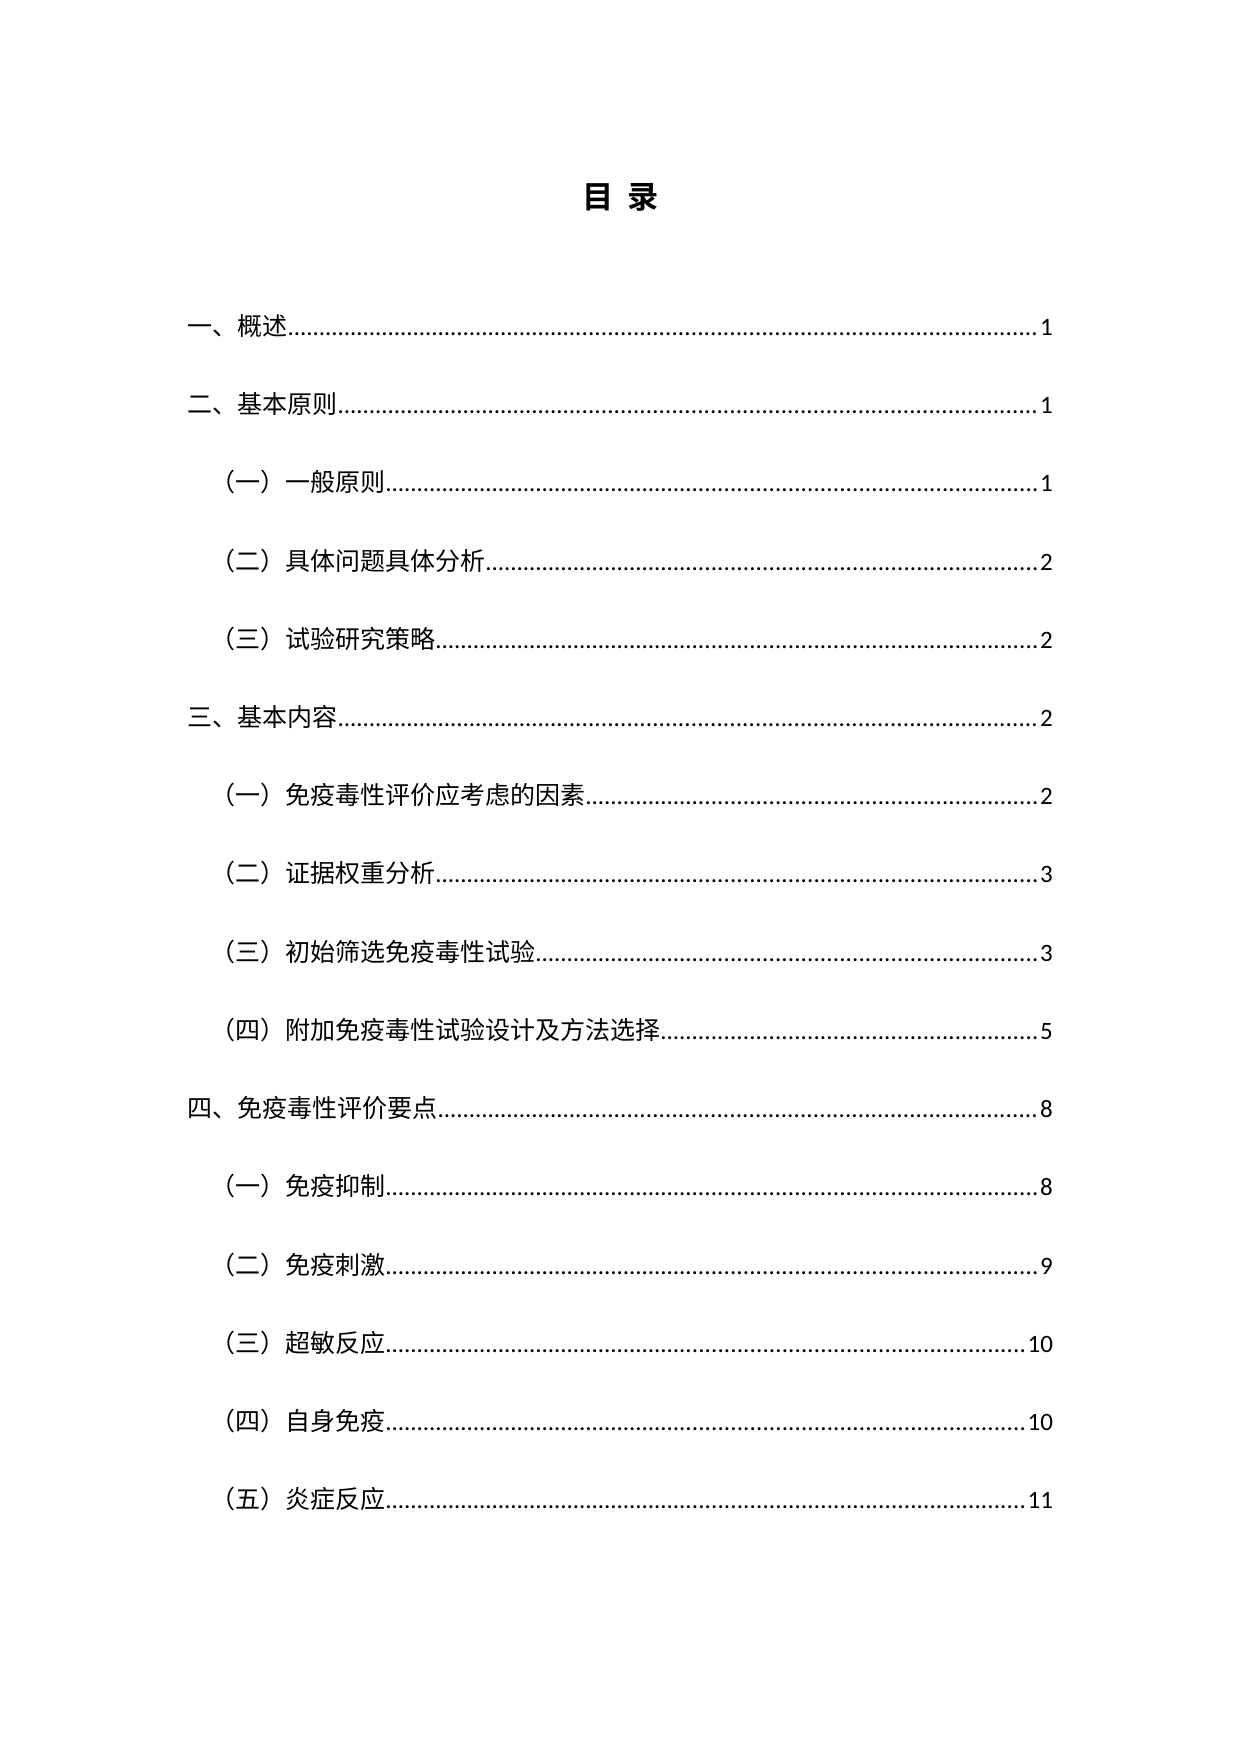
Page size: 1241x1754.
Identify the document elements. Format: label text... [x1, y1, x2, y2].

text （二）免疫刺激 9 [210, 1231, 1053, 1296]
text （五）炎症反应 11 [210, 1465, 1053, 1530]
text （二）具体问题具体分析 2 [210, 527, 1053, 592]
text 一、概述 1 [187, 292, 1053, 357]
text （一）一般原则 1 [210, 448, 1053, 513]
text （四）自身免疫 10 [210, 1387, 1053, 1452]
text （三）试验研究策略 2 [210, 605, 1053, 670]
text （三）超敏反应 10 [210, 1309, 1053, 1374]
text （一）免疫抑制 8 [210, 1152, 1053, 1217]
text （一）免疫毒性评价应考虑的因素 2 [210, 761, 1053, 826]
text 目 录 [187, 162, 1053, 227]
text 三、基本内容 2 [187, 683, 1053, 748]
text （三）初始筛选免疫毒性试验 3 [210, 918, 1053, 983]
text 四、免疫毒性评价要点 8 [187, 1074, 1053, 1139]
text 二、基本原则 1 [187, 370, 1053, 435]
text （四）附加免疫毒性试验设计及方法选择 5 [210, 996, 1053, 1061]
text （二）证据权重分析 3 [210, 839, 1053, 904]
